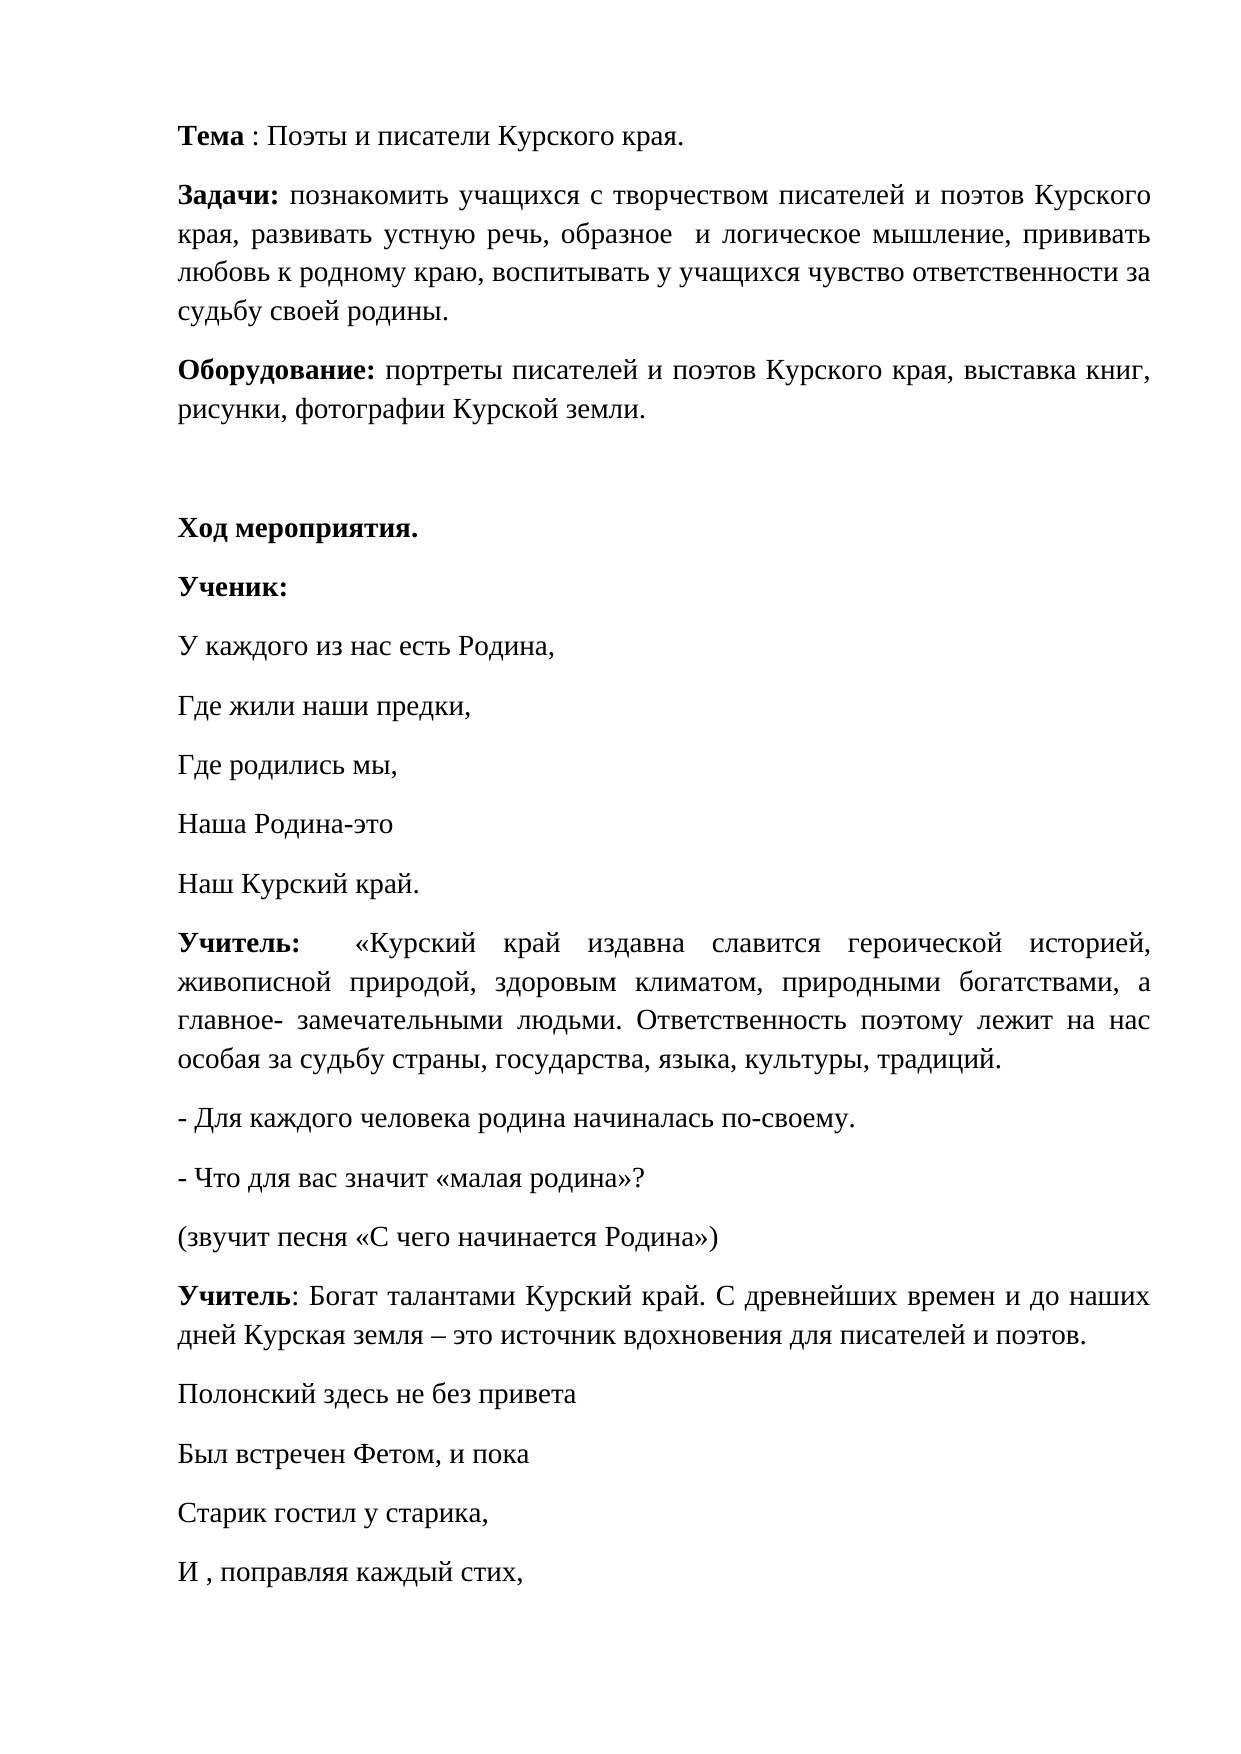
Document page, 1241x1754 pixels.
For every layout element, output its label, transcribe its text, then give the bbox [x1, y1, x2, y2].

text Где жили наши предки, [177, 688, 1152, 721]
text - Что для вас значит «малая родина»? [177, 1160, 1152, 1193]
text Тема : Поэты и писатели Курского края. [177, 118, 1152, 152]
text (звучит песня «С чего начинается Родина») [177, 1219, 1152, 1253]
text Наш Курский край. [177, 866, 1152, 899]
text Ход мероприятия. [177, 510, 1152, 543]
text Задачи: познакомить учащихся с творчеством писателей и поэтов Курского края, развивать устную речь, образное и логическое мышление, прививать любовь к родному краю, воспитывать у учащихся чувство ответственности за судьбу своей родины. [177, 177, 1152, 327]
text - Для каждого человека родина начиналась по-своему. [177, 1100, 1152, 1134]
text Где родились мы, [177, 747, 1152, 781]
text Учитель: Богат талантами Курский край. С древнейших времен и до наших дней Курская земля – это источник вдохновения для писателей и поэтов. [177, 1278, 1152, 1351]
text У каждого из нас есть Родина, [177, 628, 1152, 662]
text Был встречен Фетом, и пока [177, 1436, 1152, 1469]
text Оборудование: портреты писателей и поэтов Курского края, выставка книг, рисунки, фотографии Курской земли. [177, 352, 1152, 424]
text Полонский здесь не без привета [177, 1376, 1152, 1410]
text Ученик: [177, 569, 1152, 603]
text Наша Родина-это [177, 807, 1152, 840]
text Учитель: «Курский край издавна славится героической историей, живописной природой, здоровым климатом, природными богатствами, а главное- замечательными людьми. Ответственность поэтому лежит на нас особая за судьбу страны, государства, языка, культуры, традиций. [177, 925, 1152, 1074]
text Старик гостил у старика, [177, 1495, 1152, 1529]
text И , поправляя каждый стих, [177, 1554, 1152, 1588]
